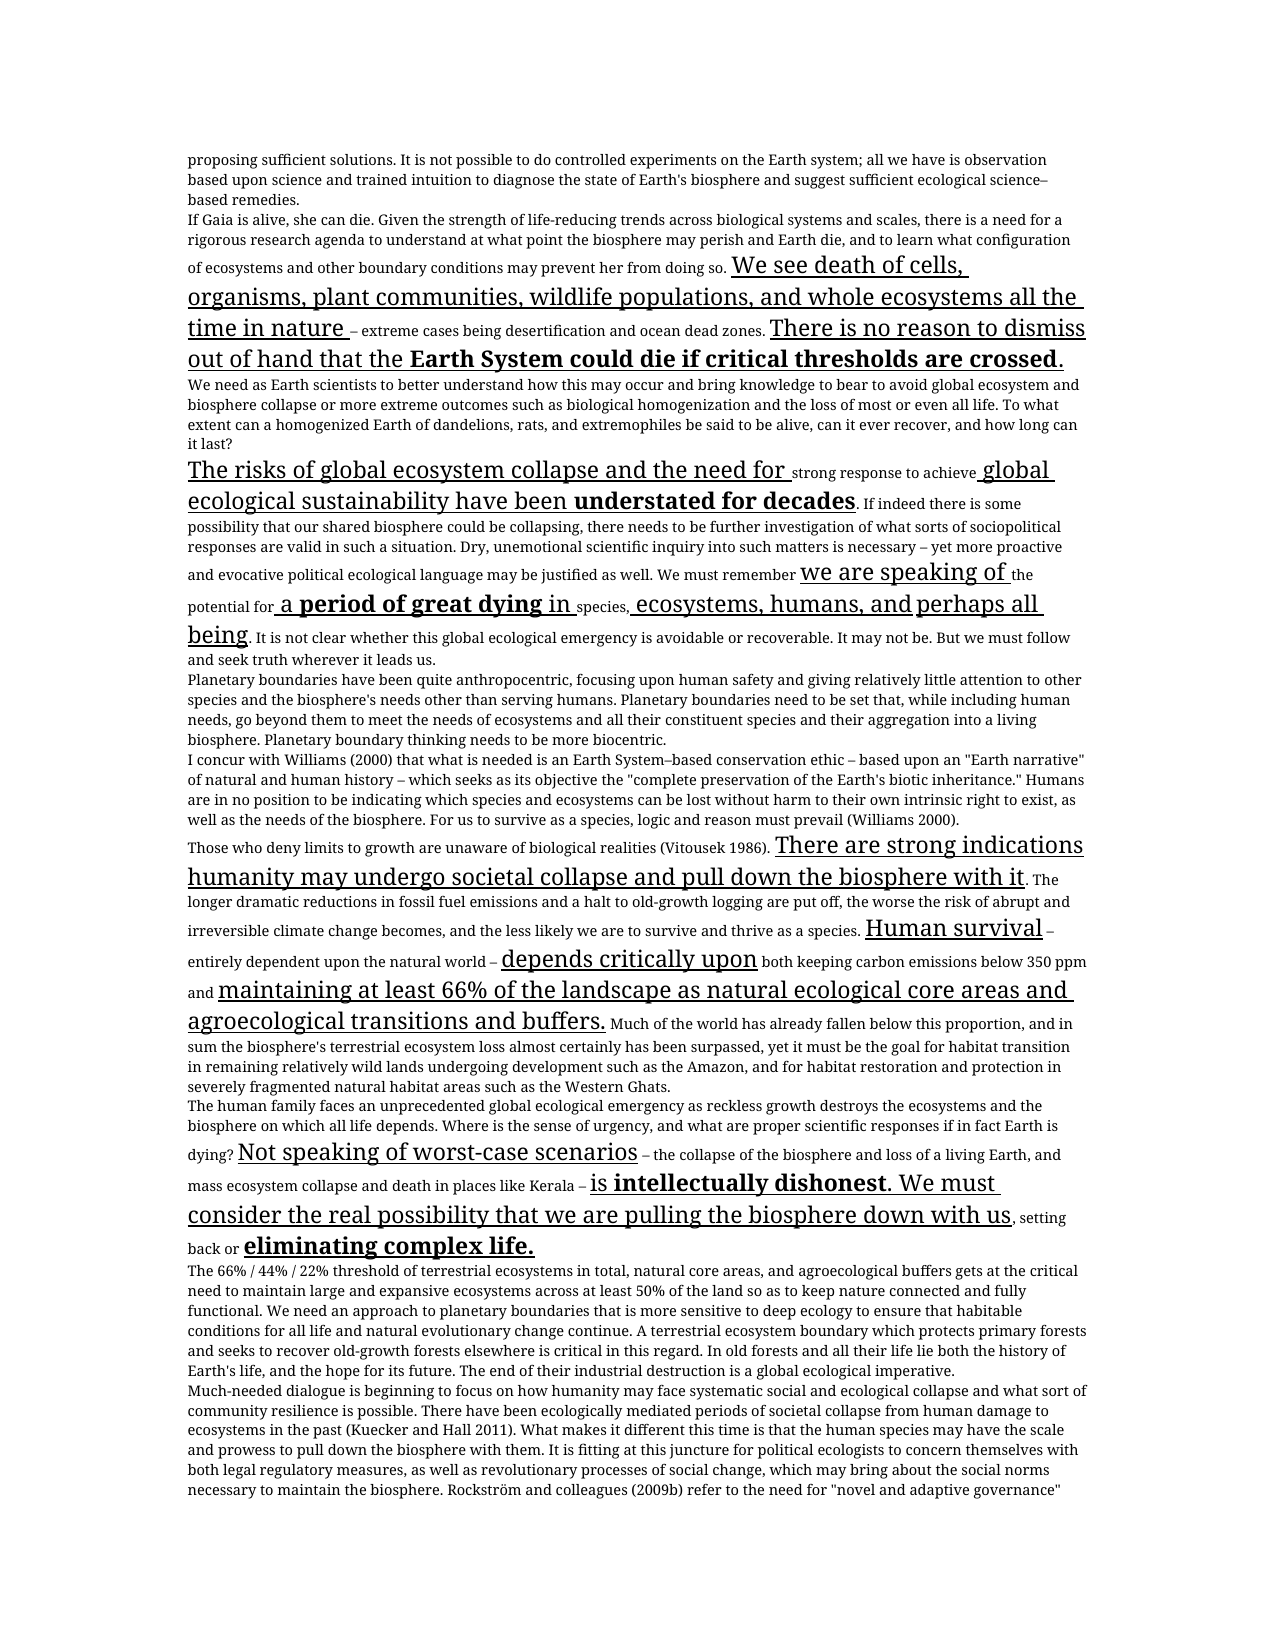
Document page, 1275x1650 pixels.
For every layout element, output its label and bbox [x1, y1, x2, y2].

text [187, 150, 1087, 1500]
